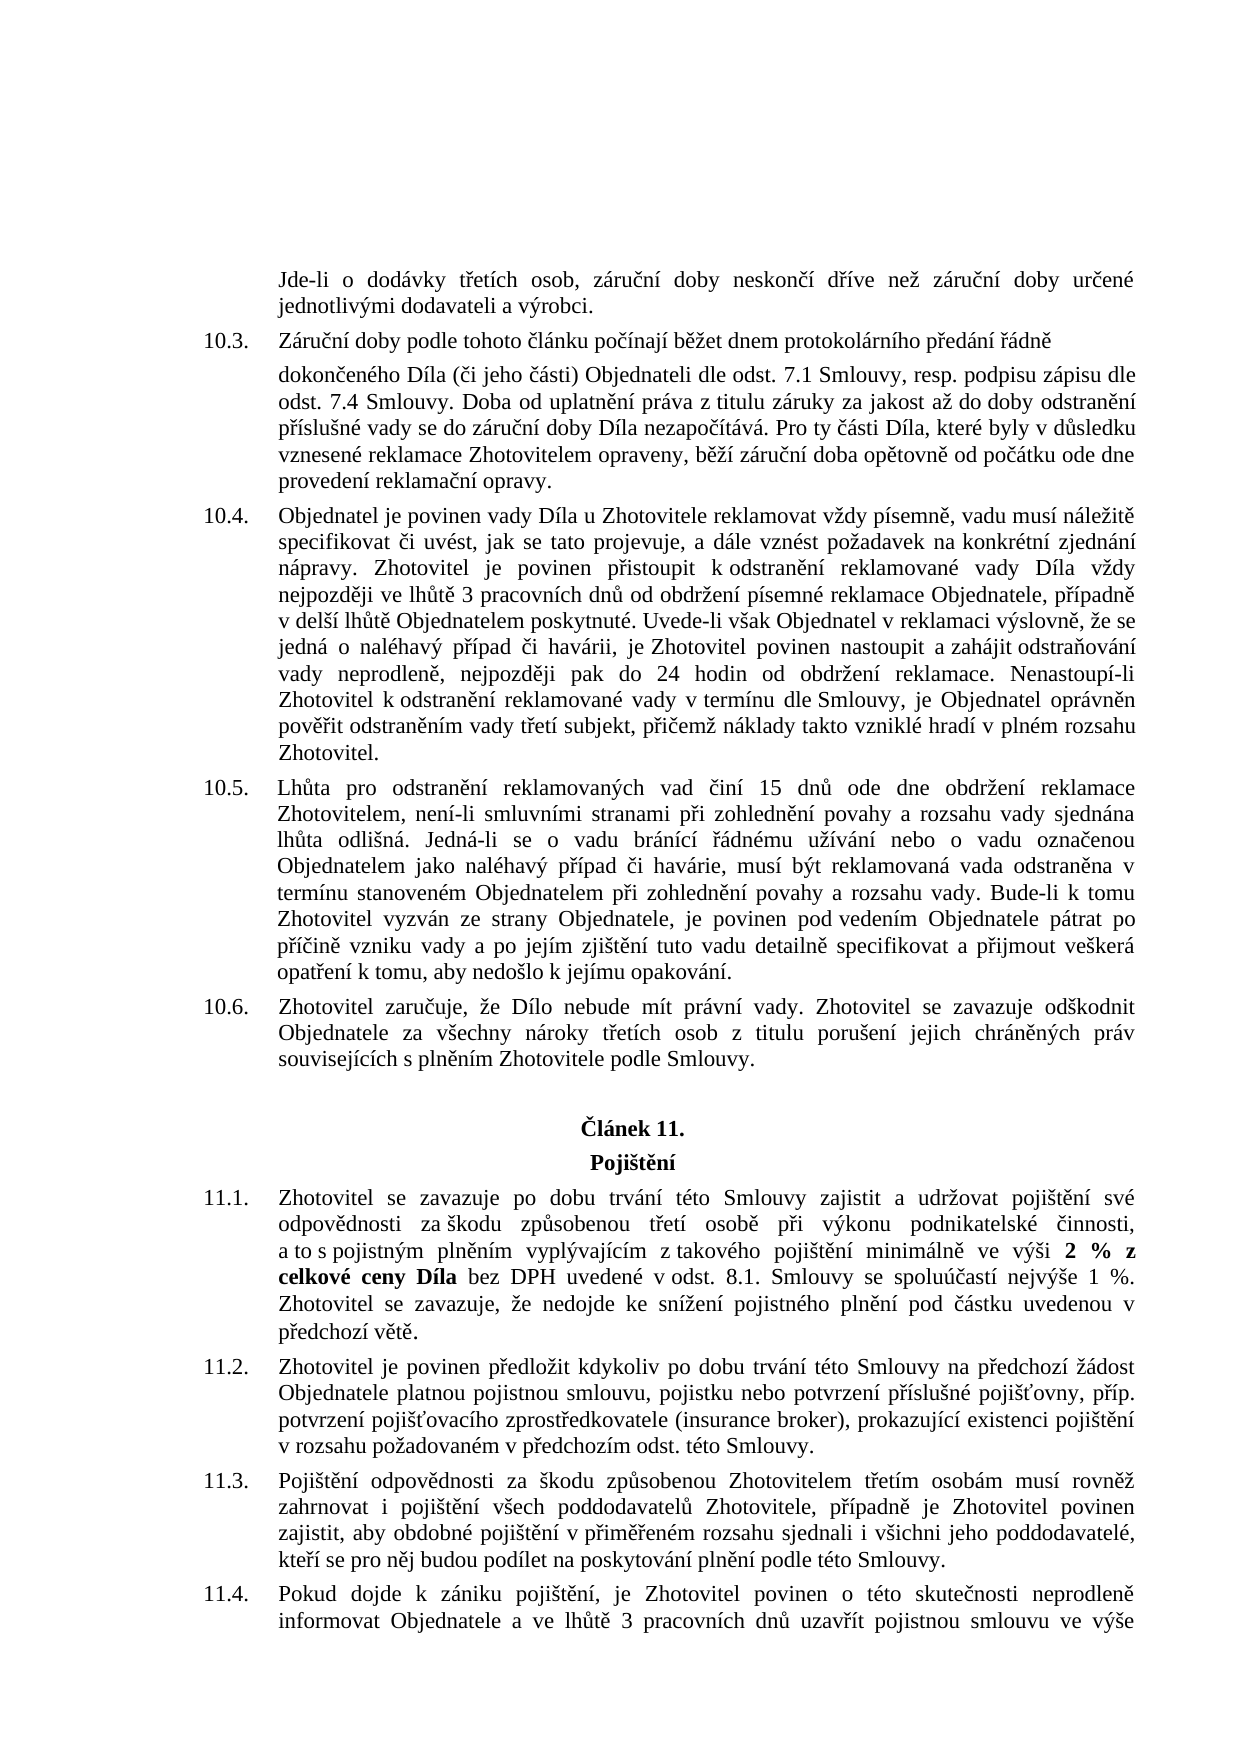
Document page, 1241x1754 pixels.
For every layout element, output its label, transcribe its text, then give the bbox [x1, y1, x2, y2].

list Jde-li o dodávky třetích osob, záruční doby neskončí dříve než záruční doby určené jednotlivými dodavateli a výrobci. [278, 266, 1136, 318]
text Lhůta pro odstranění reklamovaných vad činí 15 dnů ode dne obdržení reklamace Zhotovitelem, není-li smluvními stranami při zohlednění povahy a rozsahu vady sjednána lhůta odlišná. Jedná-li se o vadu bránící řádnému užívání nebo o vadu označenou Objednatelem jako naléhavý případ či havárie, musí být reklamovaná vada odstraněna v termínu stanoveném Objednatelem při zohlednění povahy a rozsahu vady. Bude-li k tomu Zhotovitel vyzván ze strany Objednatele, je povinen pod vedením Objednatele pátrat po příčině vzniku vady a po jejím zjištění tuto vadu detailně specifikovat a přijmout veškerá opatření k tomu, aby nedošlo k jejímu opakování. [203, 773, 1136, 984]
list dokončeného Díla (či jeho části) Objednateli dle odst. 7.1 Smlouvy, resp. podpisu zápisu dle odst. 7.4 Smlouvy. Doba od uplatnění práva z titulu záruky za jakost až do doby odstranění příslušné vady se do záruční doby Díla nezapočítává. Pro ty části Díla, které byly v důsledku vznesené reklamace Zhotovitelem opraveny, běží záruční doba opětovně od počátku ode dne provedení reklamační opravy. [278, 362, 1136, 493]
text Záruční doby podle tohoto článku počínají běžet dnem protokolárního předání řádně [203, 327, 1136, 353]
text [203, 1581, 1136, 1633]
text Zhotovitel je povinen předložit kdykoliv po dobu trvání této Smlouvy na předchozí žádost Objednatele platnou pojistnou smlouvu, pojistku nebo potvrzení příslušné pojišťovny, příp. potvrzení pojišťovacího zprostředkovatele (insurance broker), prokazující existenci pojištění v rozsahu požadovaném v předchozím odst. této Smlouvy. [203, 1353, 1136, 1458]
text Objednatel je povinen vady Díla u Zhotovitele reklamovat vždy písemně, vadu musí náležitě specifikovat či uvést, jak se tato projevuje, a dále vznést požadavek na konkrétní zjednání nápravy. Zhotovitel je povinen přistoupit k odstranění reklamované vady Díla vždy nejpozději ve lhůtě 3 pracovních dnů od obdržení písemné reklamace Objednatele, případně v delší lhůtě Objednatelem poskytnuté. Uvede-li však Objednatel v reklamaci výslovně, že se jedná o naléhavý případ či havárii, je Zhotovitel povinen nastoupit a zahájit odstraňování vady neprodleně, nejpozději pak do 24 hodin od obdržení reklamace. Nenastoupí-li Zhotovitel k odstranění reklamované vady v termínu dle Smlouvy, je Objednatel oprávněn pověřit odstraněním vady třetí subjekt, přičemž náklady takto vzniklé hradí v plném rozsahu Zhotovitel. [203, 502, 1136, 765]
text Pojištění odpovědnosti za škodu způsobenou Zhotovitelem třetím osobám musí rovněž zahrnovat i pojištění všech poddodavatelů Zhotovitele, případně je Zhotovitel povinen zajistit, aby obdobné pojištění v přiměřeném rozsahu sjednali i všichni jeho poddodavatelé, kteří se pro něj budou podílet na poskytování plnění podle této Smlouvy. [203, 1467, 1136, 1572]
text Pojištění [129, 1149, 1136, 1176]
text Zhotovitel se zavazuje po dobu trvání této Smlouvy zajistit a udržovat pojištění své odpovědnosti za škodu způsobenou třetí osobě při výkonu podnikatelské činnosti, a to s pojistným plněním vyplývajícím z takového pojištění minimálně ve výši 2 % z celkové ceny Díla bez DPH uvedené v odst. 8.1. Smlouvy se spoluúčastí nejvýše 1 %. Zhotovitel se zavazuje, že nedojde ke snížení pojistného plnění pod částku uvedenou v předchozí větě. [203, 1184, 1136, 1345]
text Zhotovitel zaručuje, že Dílo nebude mít právní vady. Zhotovitel se zavazuje odškodnit Objednatele za všechny nároky třetích osob z titulu porušení jejich chráněných práv souvisejících s plněním Zhotovitele podle Smlouvy. [203, 993, 1136, 1072]
